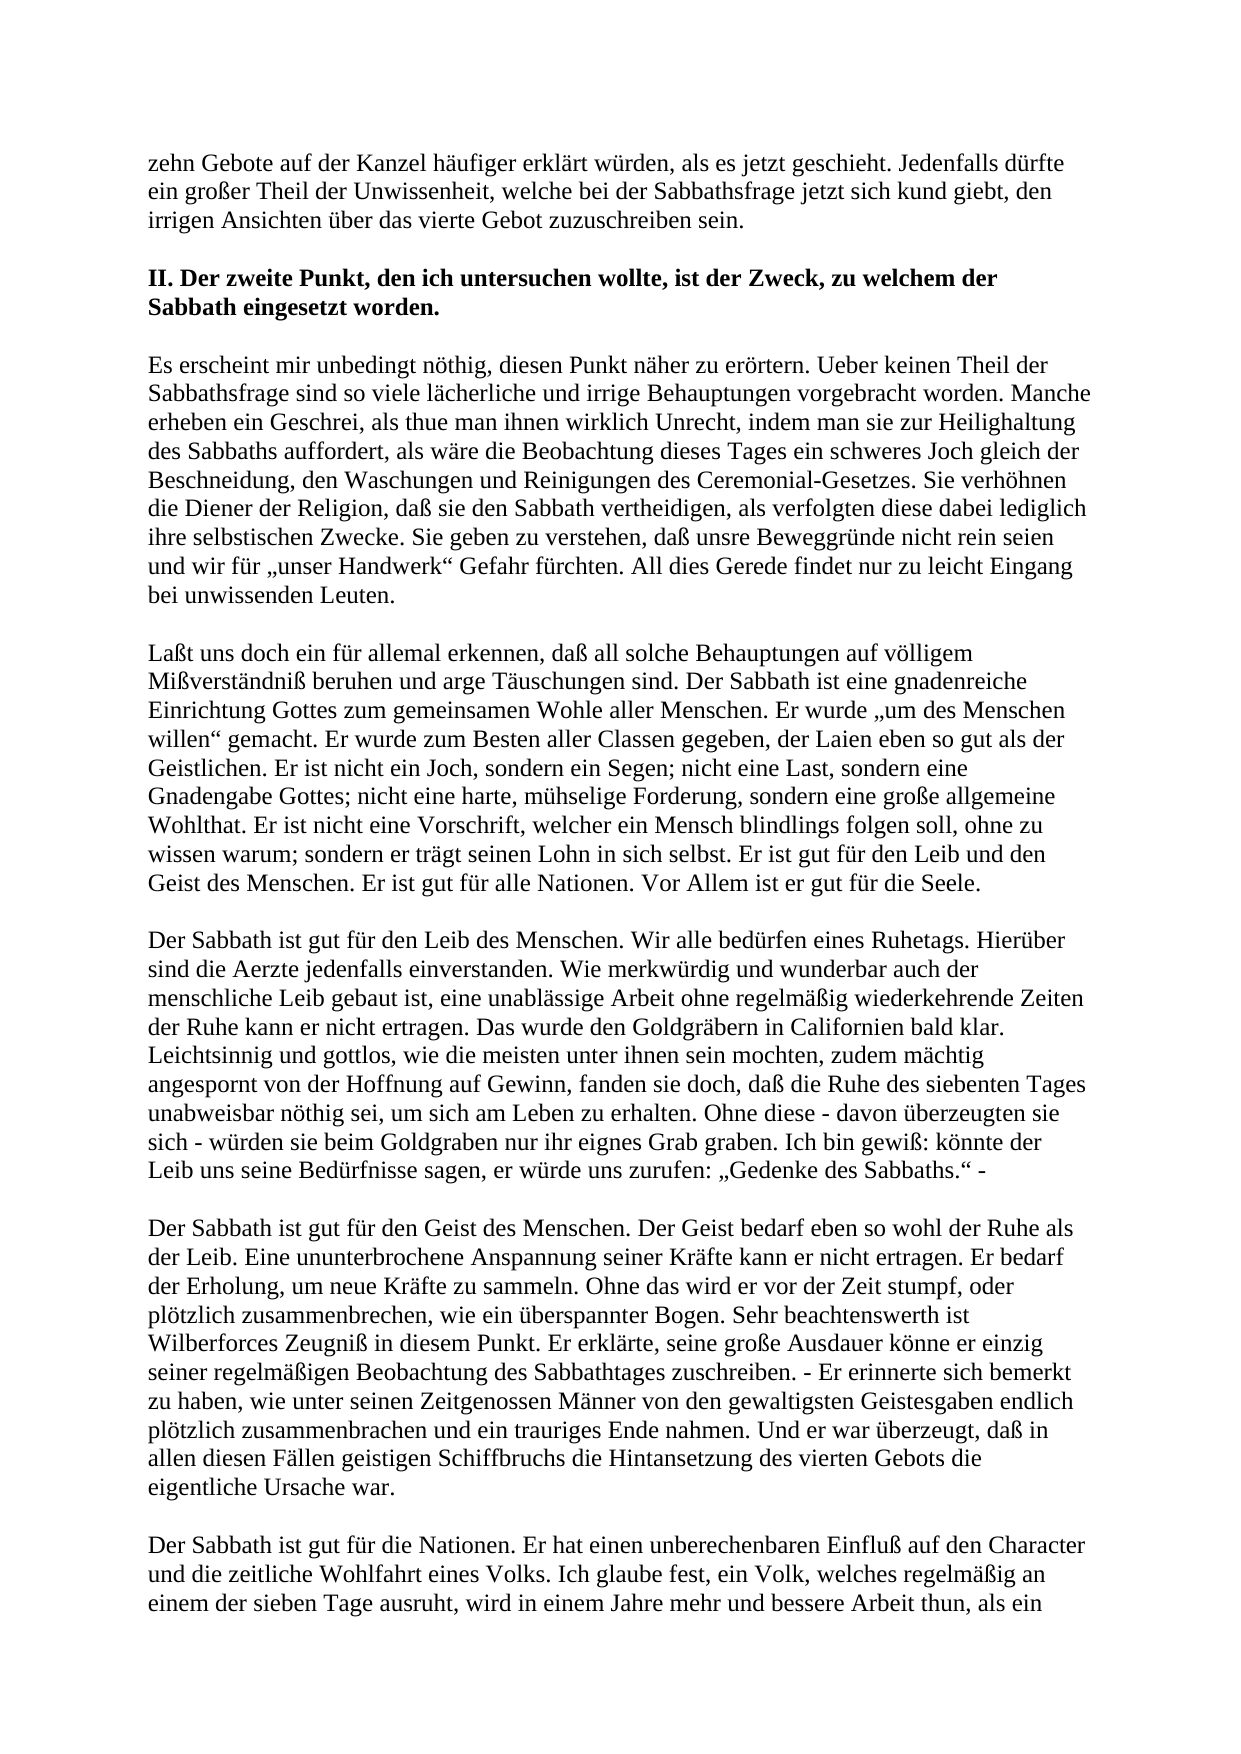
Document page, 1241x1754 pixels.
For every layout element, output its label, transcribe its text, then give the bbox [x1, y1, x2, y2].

text Der Sabbath ist gut für den Geist des Menschen. Der Geist bedarf eben so wohl der Ruhe als der Leib. Eine ununterbrochene Anspannung seiner Kräfte kann er nicht ertragen. Er bedarf der Erholung, um neue Kräfte zu sammeln. Ohne das wird er vor der Zeit stumpf, oder plötzlich zusammenbrechen, wie ein überspannter Bogen. Sehr beachtenswerth ist Wilberforces Zeugniß in diesem Punkt. Er erklärte, seine große Ausdauer könne er einzig seiner regelmäßigen Beobachtung des Sabbathtages zuschreiben. - Er erinnerte sich bemerkt zu haben, wie unter seinen Zeitgenossen Männer von den gewaltigsten Geistesgaben endlich plötzlich zusammenbrachen und ein trauriges Ende nahmen. Und er war überzeugt, daß in allen diesen Fällen geistigen Schiffbruchs die Hintansetzung des vierten Gebots die eigentliche Ursache war. [148, 1300, 1093, 1587]
text Der Sabbath ist gut für den Leib des Menschen. Wir alle bedürfen eines Ruhetags. Hierüber sind die Aerzte jedenfalls einverstanden. Wie merkwürdig und wunderbar auch der menschliche Leib gebaut ist, eine unablässige Arbeit ohne regelmäßig wiederkehrende Zeiten der Ruhe kann er nicht ertragen. Das wurde den Goldgräbern in Californien bald klar. Leichtsinnig und gottlos, wie die meisten unter ihnen sein mochten, zudem mächtig angespornt von der Hoffnung auf Gewinn, fanden sie doch, daß die Ruhe des siebenten Tages unabweisbar nöthig sei, um sich am Leben zu erhalten. Ohne diese - davon überzeugten sie sich - würden sie beim Goldgraben nur ihr eignes Grab graben. Ich bin gewiß: könnte der Leib uns seine Bedürfnisse sagen, er würde uns zurufen: „Gedenke des Sabbaths.“ - [148, 1012, 1093, 1271]
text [148, 148, 1093, 320]
text Laßt uns doch ein für allemal erkennen, daß all solche Behauptungen auf völligem Mißverständniß beruhen und arge Täuschungen sind. Der Sabbath ist eine gnadenreiche Einrichtung Gottes zum gemeinsamen Wohle aller Menschen. Er wurde „um des Menschen willen“ gemacht. Er wurde zum Besten aller Classen gegeben, der Laien eben so gut als der Geistlichen. Er ist nicht ein Joch, sondern ein Segen; nicht eine Last, sondern eine Gnadengabe Gottes; nicht eine harte, mühselige Forderung, sondern eine große allgemeine Wohlthat. Er ist nicht eine Vorschrift, welcher ein Mensch blindlings folgen soll, ohne zu wissen warum; sondern er trägt seinen Lohn in sich selbst. Er ist gut für den Leib und den Geist des Menschen. Er ist gut für alle Nationen. Vor Allem ist er gut für die Seele. [148, 724, 1093, 983]
text II. Der zweite Punkt, den ich untersuchen wollte, ist der Zweck, zu welchem der Sabbath eingesetzt worden. [148, 349, 1093, 407]
text Es erscheint mir unbedingt nöthig, diesen Punkt näher zu erörtern. Ueber keinen Theil der Sabbathsfrage sind so viele lächerliche und irrige Behauptungen vorgebracht worden. Manche erheben ein Geschrei, als thue man ihnen wirklich Unrecht, indem man sie zur Heilighaltung des Sabbaths auffordert, als wäre die Beobachtung dieses Tages ein schweres Joch gleich der Beschneidung, den Waschungen und Reinigungen des Ceremonial-Gesetzes. Sie verhöhnen die Diener der Religion, daß sie den Sabbath vertheidigen, als verfolgten diese dabei lediglich ihre selbstischen Zwecke. Sie geben zu verstehen, daß unsre Beweggründe nicht rein seien und wir für „unser Handwerk“ Gefahr fürchten. All dies Gerede findet nur zu leicht Eingang bei unwissenden Leuten. [148, 436, 1093, 695]
